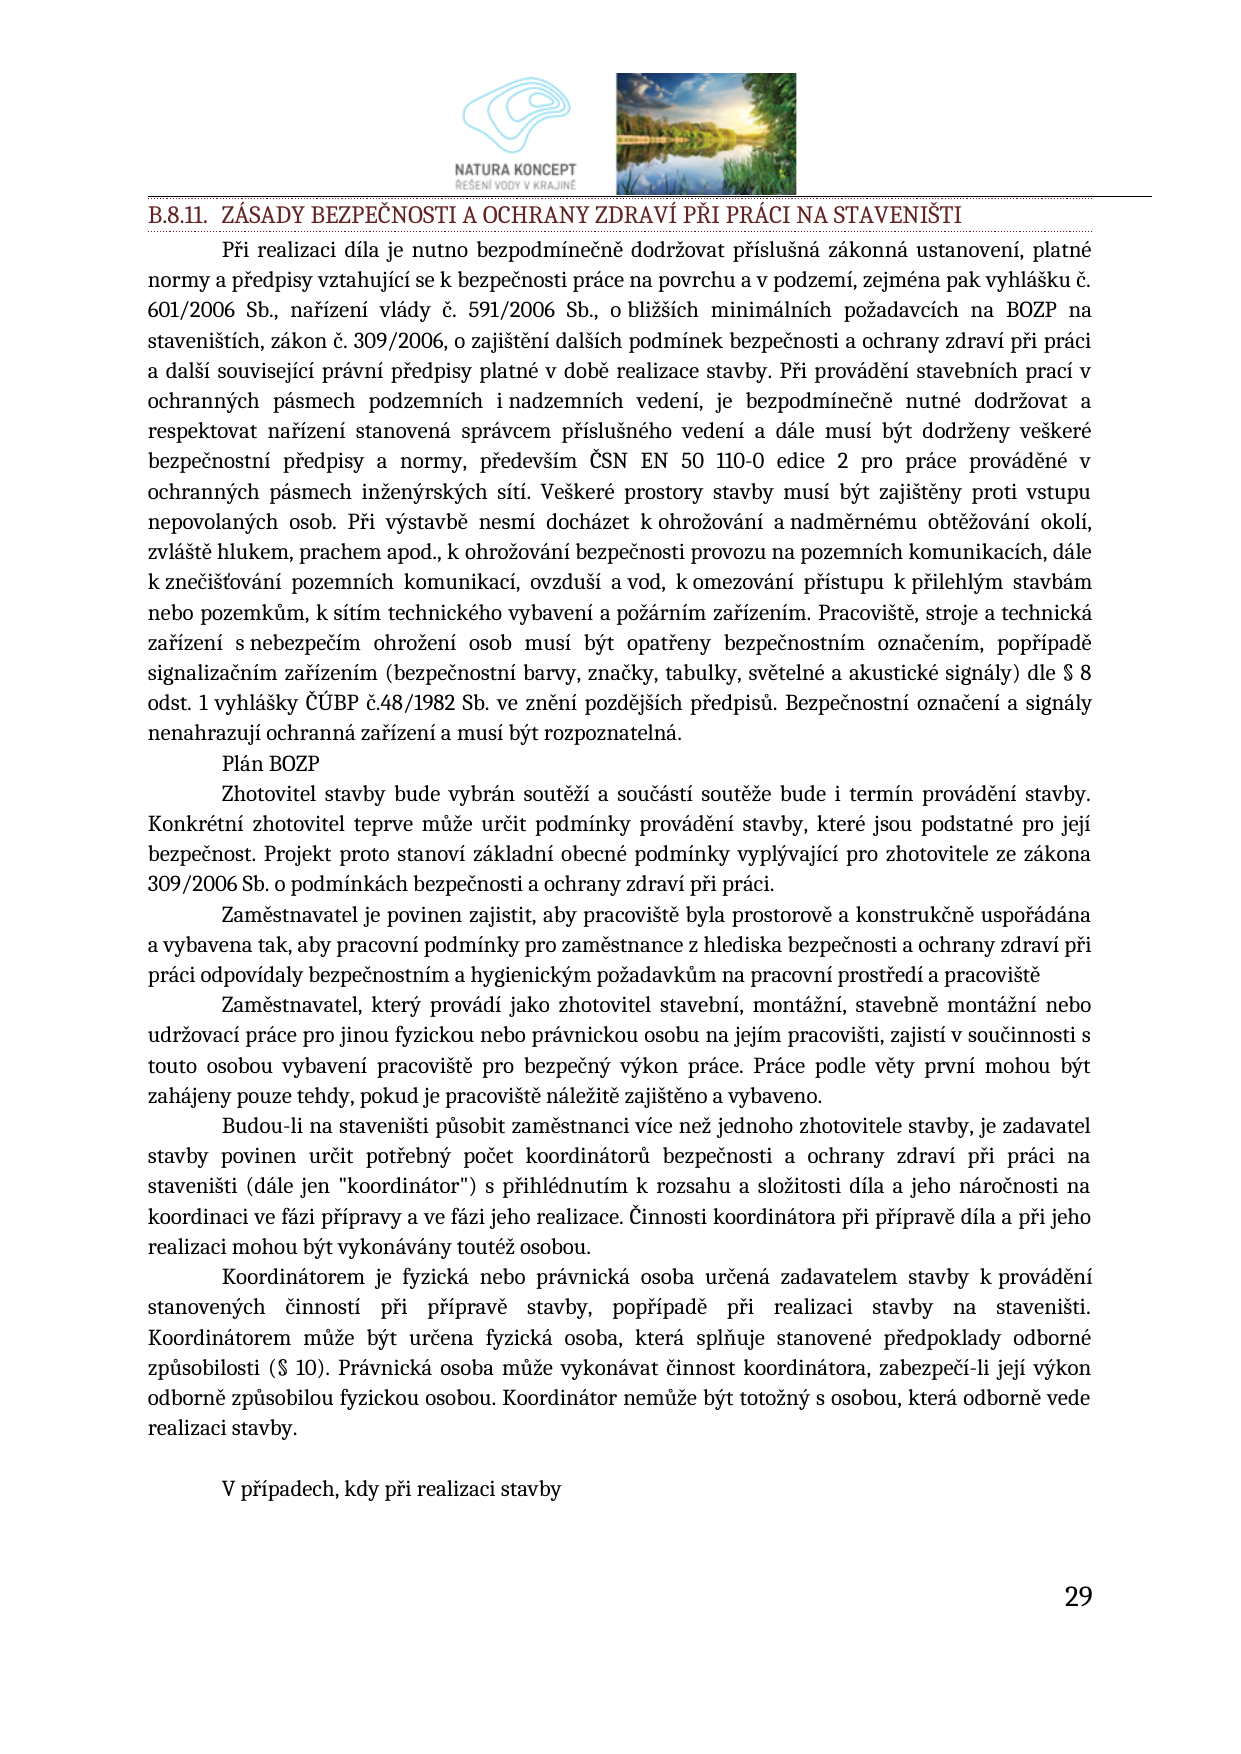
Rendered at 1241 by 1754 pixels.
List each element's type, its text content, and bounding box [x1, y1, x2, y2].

subtitle zásady bezpečnosti a ochrany zdraví při práci na staveništi [148, 197, 1092, 232]
text Zaměstnavatel je povinen zajistit, aby pracoviště byla prostorově a konstrukčně uspořádána a vybavena tak, aby pracovní podmínky pro zaměstnance z hlediska bezpečnosti a ochrany zdraví při práci odpovídaly bezpečnostním a hygienickým požadavkům na pracovní prostředí a pracoviště [148, 901, 1092, 988]
text Zaměstnavatel, který provádí jako zhotovitel stavební, montážní, stavebně montážní nebo udržovací práce pro jinou fyzickou nebo právnickou osobu na jejím pracovišti, zajistí v součinnosti s touto osobou vybavení pracoviště pro bezpečný výkon práce. Práce podle věty první mohou být zahájeny pouze tehdy, pokud je pracoviště náležitě zajištěno a vybaveno. [148, 992, 1092, 1109]
text Plán BOZP [148, 750, 1092, 777]
text Koordinátorem je fyzická nebo právnická osoba určená zadavatelem stavby k provádění stanovených činností při přípravě stavby, popřípadě při realizaci stavby na staveništi. Koordinátorem může být určena fyzická osoba, která splňuje stanovené předpoklady odborné způsobilosti (§ 10). Právnická osoba může vykonávat činnost koordinátora, zabezpečí-li její výkon odborně způsobilou fyzickou osobou. Koordinátor nemůže být totožný s osobou, která odborně vede realizaci stavby. [148, 1264, 1092, 1441]
text Budou-li na staveništi působit zaměstnanci více než jednoho zhotovitele stavby, je zadavatel stavby povinen určit potřebný počet koordinátorů bezpečnosti a ochrany zdraví při práci na staveništi (dále jen "koordinátor") s přihlédnutím k rozsahu a složitosti díla a jeho náročnosti na koordinaci ve fázi přípravy a ve fázi jeho realizace. Činnosti koordinátora při přípravě díla a při jeho realizaci mohou být vykonávány toutéž osobou. [148, 1113, 1092, 1260]
text V případech, kdy při realizaci stavby [148, 1475, 1092, 1502]
picture [444, 73, 797, 195]
text Zhotovitel stavby bude vybrán soutěží a součástí soutěže bude i termín provádění stavby. Konkrétní zhotovitel teprve může určit podmínky provádění stavby, které jsou podstatné pro její bezpečnost. Projekt proto stanoví základní obecné podmínky vyplývající pro zhotovitele ze zákona 309/2006 Sb. o podmínkách bezpečnosti a ochrany zdraví při práci. [148, 781, 1092, 897]
text Při realizaci díla je nutno bezpodmínečně dodržovat příslušná zákonná ustanovení, platné normy a předpisy vztahující se k bezpečnosti práce na povrchu a v podzemí, zejména pak vyhlášku č. 601/2006 Sb., nařízení vlády č. 591/2006 Sb., o bližších minimálních požadavcích na BOZP na staveništích, zákon č. 309/2006, o zajištění dalších podmínek bezpečnosti a ochrany zdraví při práci a další související právní předpisy platné v době realizace stavby. Při provádění stavebních prací v ochranných pásmech podzemních i nadzemních vedení, je bezpodmínečně nutné dodržovat a respektovat nařízení stanovená správcem příslušného vedení a dále musí být dodrženy veškeré bezpečnostní předpisy a normy, především ČSN EN 50 110-0 edice 2 pro práce prováděné v ochranných pásmech inženýrských sítí. Veškeré prostory stavby musí být zajištěny proti vstupu nepovolaných osob. Při výstavbě nesmí docházet k ohrožování a nadměrnému obtěžování okolí, zvláště hlukem, prachem apod., k ohrožování bezpečnosti provozu na pozemních komunikacích, dále k znečišťování pozemních komunikací, ovzduší a vod, k omezování přístupu k přilehlým stavbám nebo pozemkům, k sítím technického vybavení a požárním zařízením. Pracoviště, stroje a technická zařízení s nebezpečím ohrožení osob musí být opatřeny bezpečnostním označením, popřípadě signalizačním zařízením (bezpečnostní barvy, značky, tabulky, světelné a akustické signály) dle § 8 odst. 1 vyhlášky ČÚBP č.48/1982 Sb. ve znění pozdějších předpisů. Bezpečnostní označení a signály nenahrazují ochranná zařízení a musí být rozpoznatelná. [148, 237, 1092, 746]
